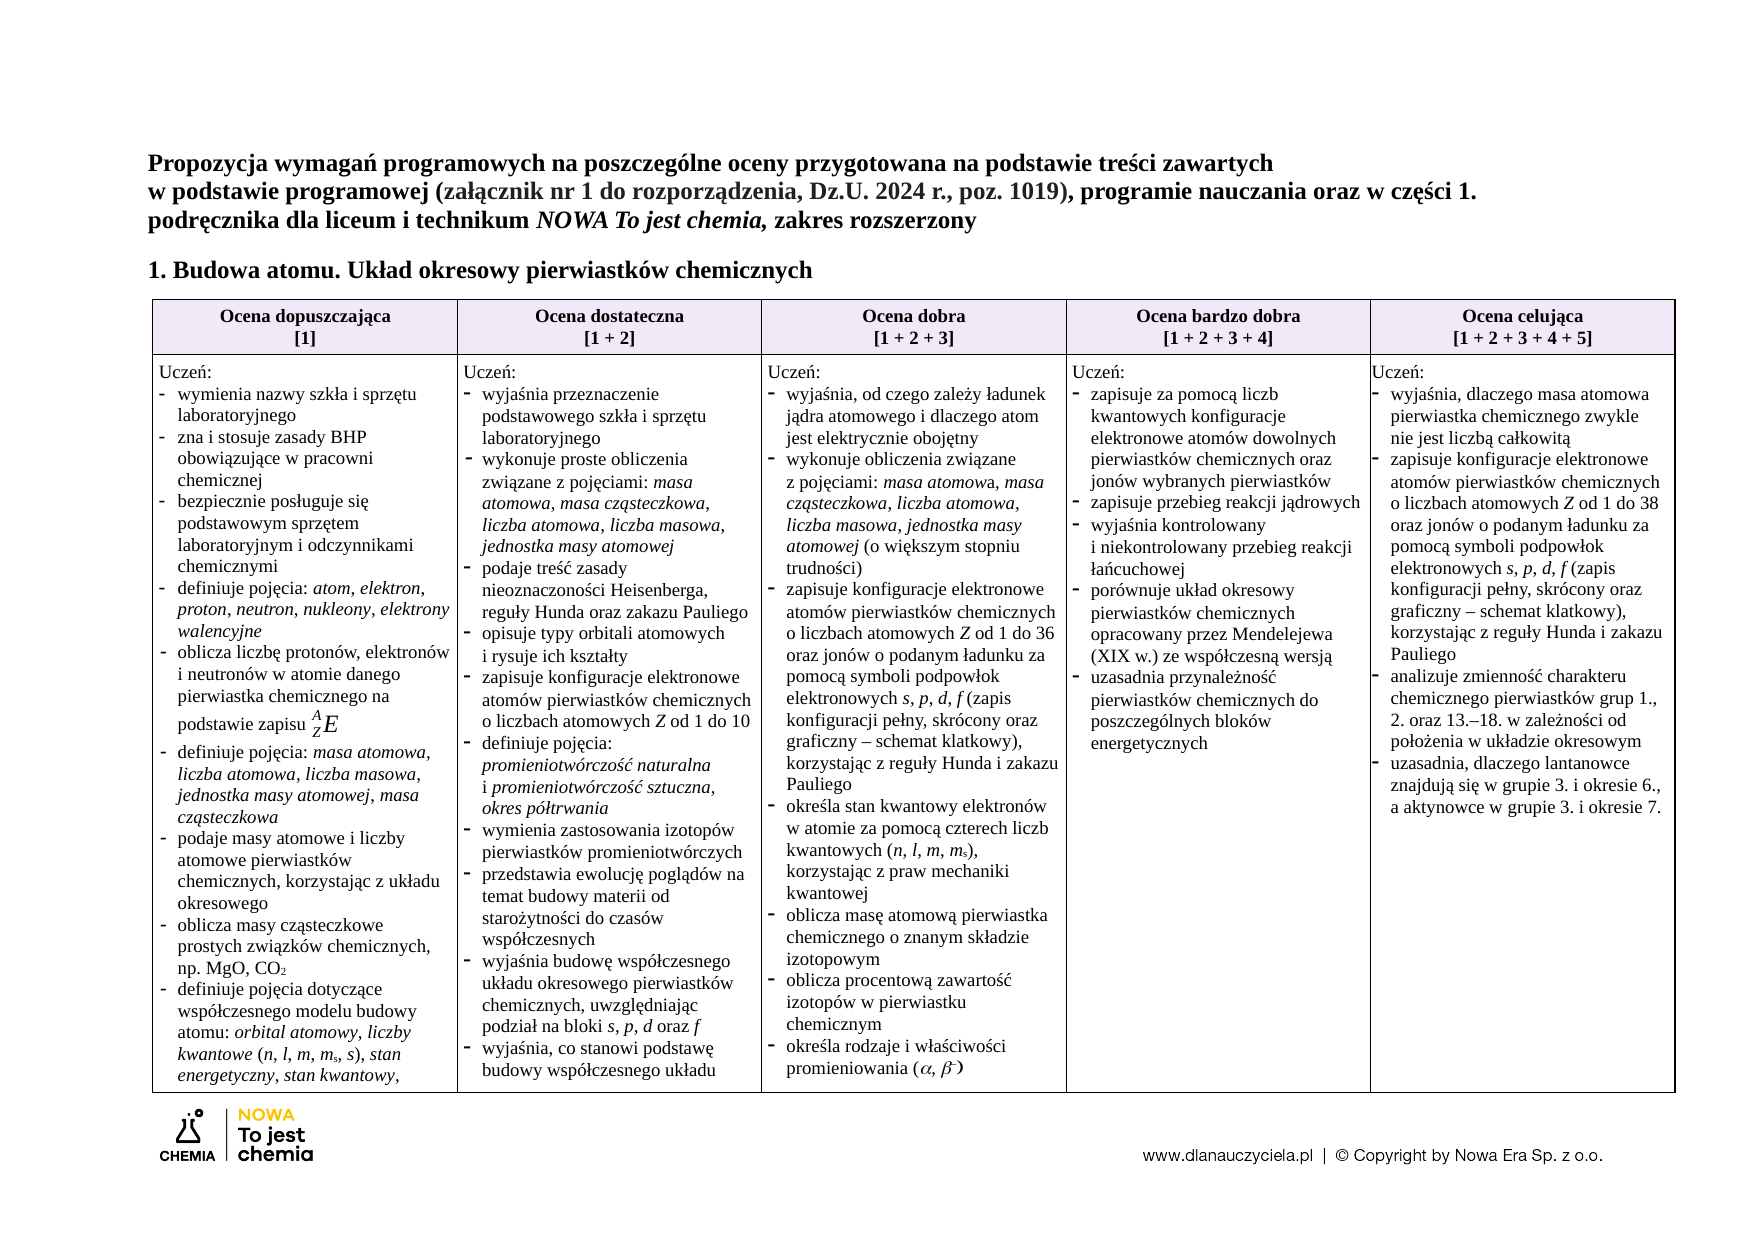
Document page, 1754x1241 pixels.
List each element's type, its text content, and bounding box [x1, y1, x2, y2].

table_header Ocena celująca [1 + 2 + 3 + 4 + 5] [1371, 300, 1674, 354]
table_header Ocena bardzo dobra [1 + 2 + 3 + 4] [1067, 300, 1370, 354]
text Propozycja wymagań programowych na poszczególne oceny przygotowana na podstawie treści zawartych w podstawie programowej (załącznik nr 1 do rozporządzenia, Dz.U. 2024 r., poz. 1019), programie nauczania oraz w części 1. podręcznika dla liceum i technikum NOWA To jest chemia, zakres rozszerzony [148, 148, 1606, 234]
table_header Ocena dopuszczająca [1] [153, 300, 457, 354]
text 1. Budowa atomu. Układ okresowy pierwiastków chemicznych [148, 256, 1606, 284]
picture [158, 1101, 1607, 1167]
table_header Ocena dobra [1 + 2 + 3] [762, 300, 1066, 354]
table_header Ocena dostateczna [1 + 2] [458, 300, 761, 354]
